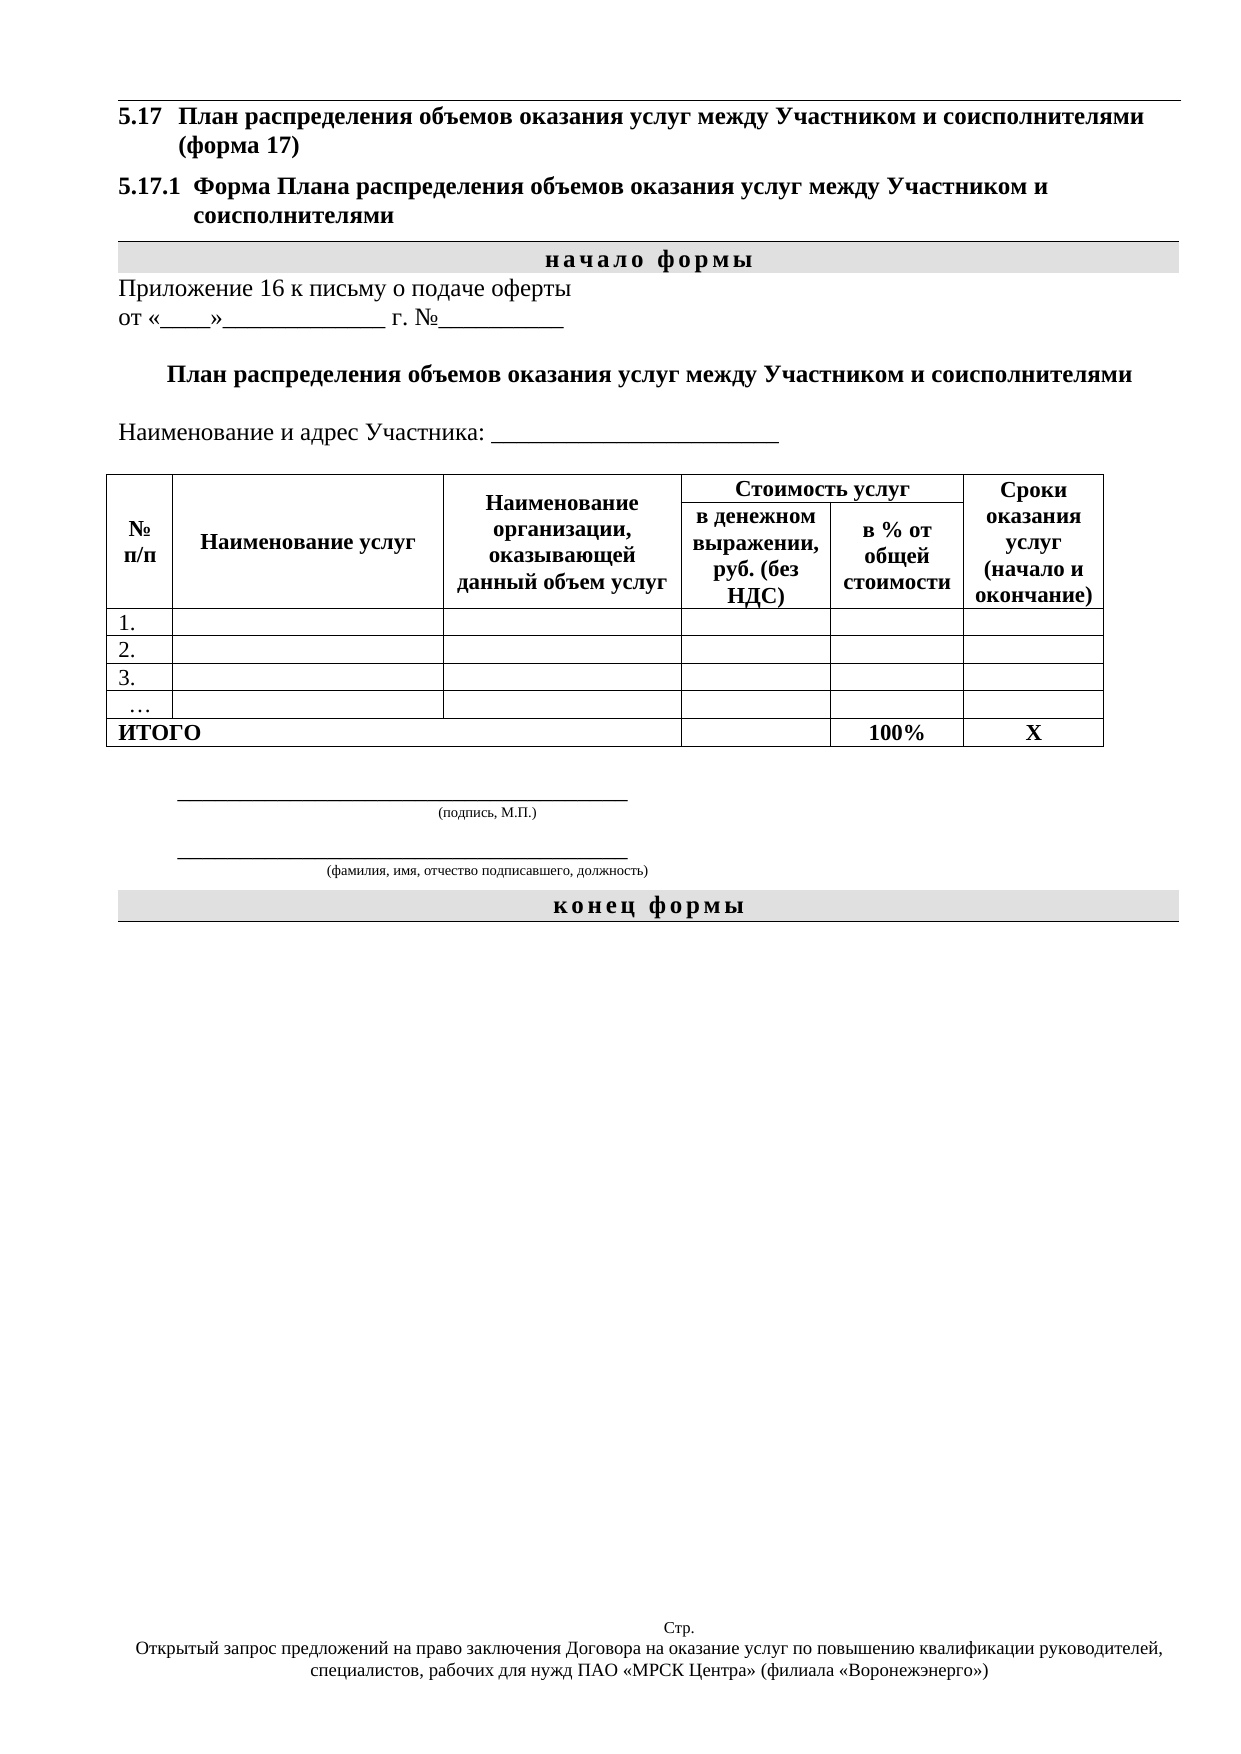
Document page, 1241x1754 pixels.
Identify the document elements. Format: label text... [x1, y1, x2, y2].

table_cell [444, 609, 681, 635]
table_cell [831, 691, 963, 718]
table_cell [173, 664, 443, 690]
text План распределения объемов оказания услуг между Участником и соисполнителями [118, 359, 1181, 388]
table_cell [173, 636, 443, 663]
table_cell [107, 609, 172, 635]
table_cell [964, 636, 1103, 663]
text Приложение 16 к письму о подаче оферты от «____»_____________ г. №__________ [118, 273, 1181, 330]
table_header № п/п [107, 475, 172, 608]
table_cell … [107, 691, 172, 718]
table_cell 100% [831, 719, 963, 746]
table_cell [107, 636, 172, 663]
table_cell [107, 664, 172, 690]
table_cell [682, 609, 830, 635]
table_cell в % от общей стоимости [831, 503, 963, 608]
text ____________________________________ [118, 775, 1181, 804]
table_cell [831, 664, 963, 690]
subtitle Форма Плана распределения объемов оказания услуг между Участником и соисполнителями [118, 171, 1181, 228]
table_cell [444, 636, 681, 663]
table_cell [831, 609, 963, 635]
text (подпись, М.П.) [118, 804, 797, 833]
text (фамилия, имя, отчество подписавшего, должность) [118, 862, 797, 890]
table_cell [964, 664, 1103, 690]
table_cell [682, 691, 830, 718]
table_cell [682, 664, 830, 690]
table_header Сроки оказания услуг (начало и окончание) [964, 475, 1103, 608]
table_cell [173, 691, 443, 718]
table_header Наименование услуг [173, 475, 443, 608]
table_cell Х [964, 719, 1103, 746]
text конец формы [118, 890, 1179, 921]
text начало формы [118, 242, 1179, 273]
subtitle План распределения объемов оказания услуг между Участником и соисполнителями (форма 17) [118, 101, 1181, 158]
table_cell [173, 609, 443, 635]
table_cell [964, 609, 1103, 635]
text Наименование и адрес Участника: _______________________ [118, 417, 1181, 445]
table_cell [682, 719, 830, 746]
table_header Наименование организации, оказывающей данный объем услуг [444, 475, 681, 608]
table_cell [831, 636, 963, 663]
text ____________________________________ [118, 833, 1181, 862]
table_cell в денежном выражении, руб. (без НДС) [682, 503, 830, 608]
table_cell [444, 664, 681, 690]
table_cell ИТОГО [107, 719, 681, 746]
table_header Стоимость услуг [682, 475, 963, 502]
table_cell [964, 691, 1103, 718]
table_cell [444, 691, 681, 718]
table_cell [682, 636, 830, 663]
